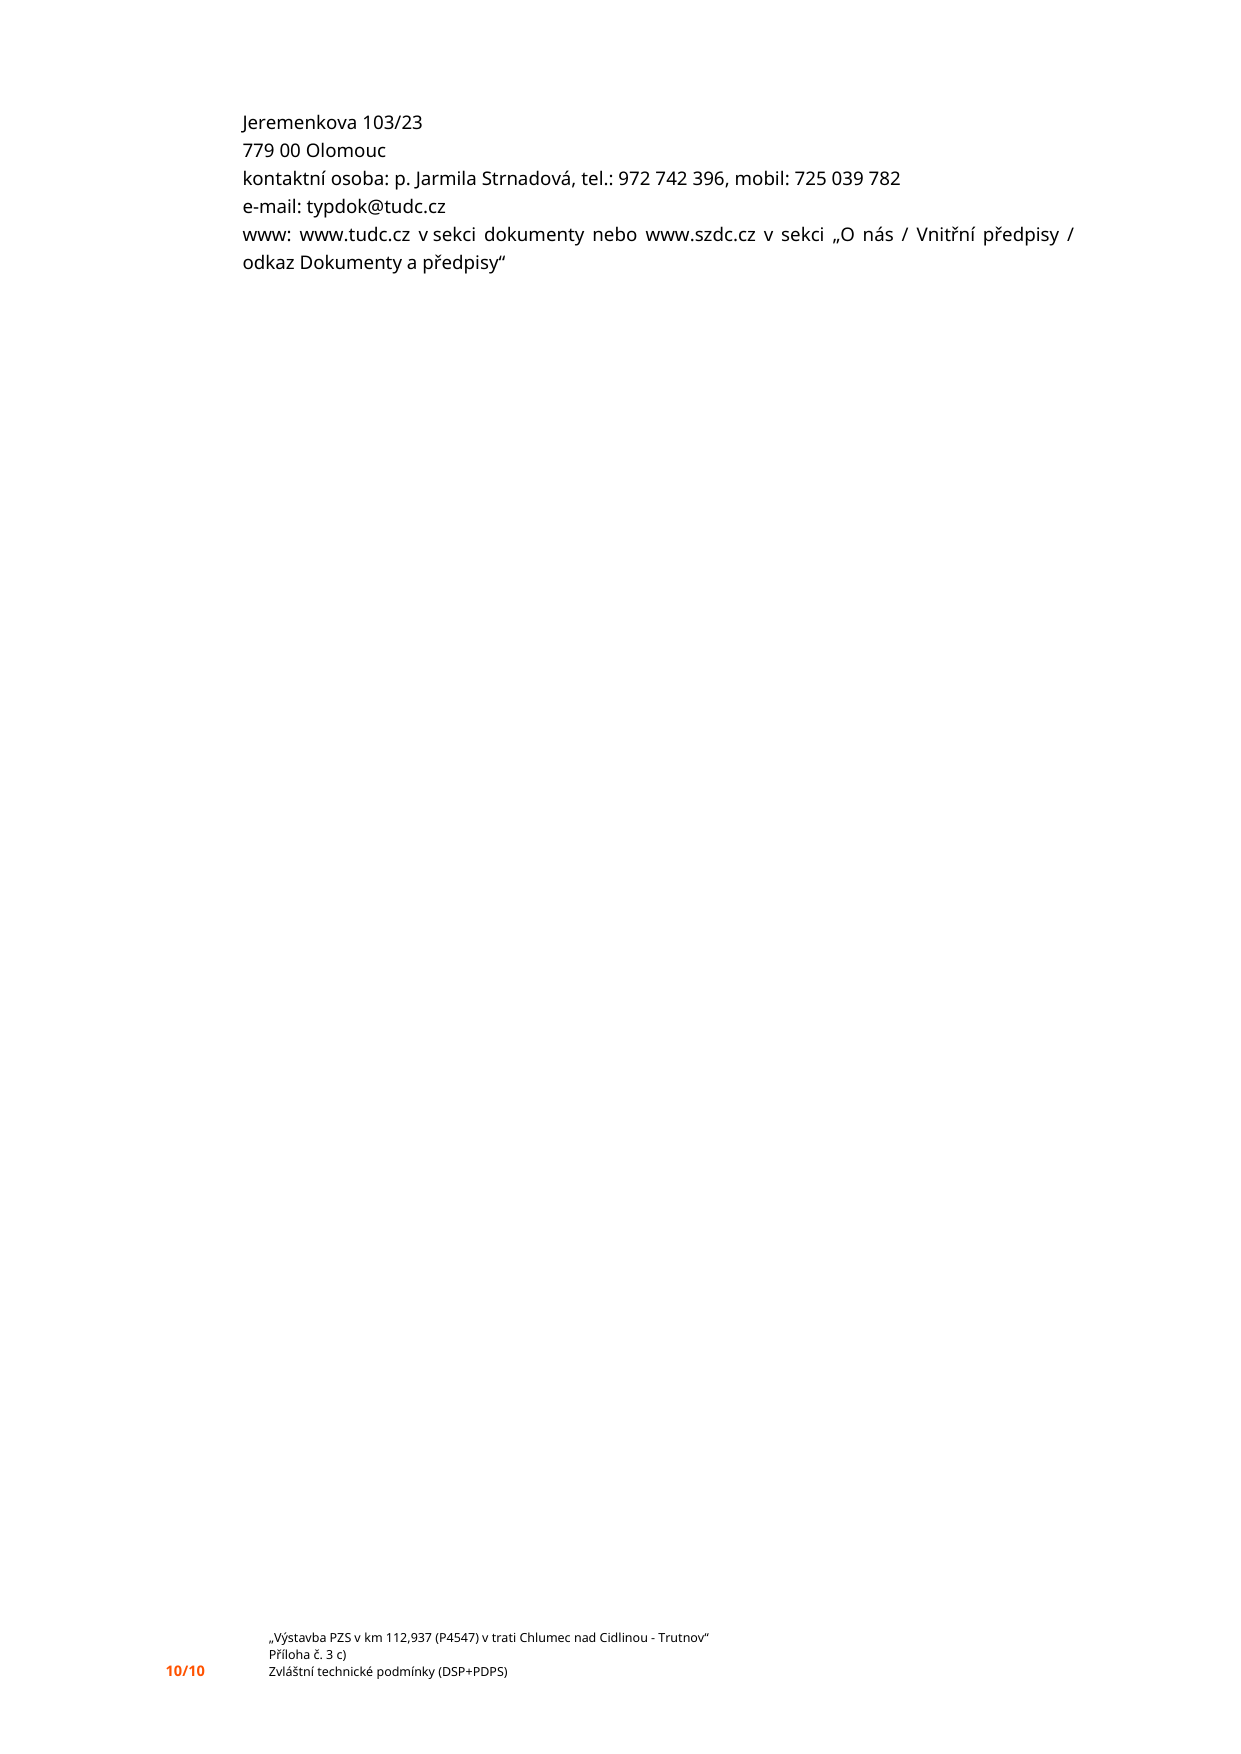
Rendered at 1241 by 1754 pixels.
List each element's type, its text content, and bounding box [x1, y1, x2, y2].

text Jeremenkova 103/23 [242, 109, 1075, 135]
text kontaktní osoba: p. Jarmila Strnadová, tel.: 972 742 396, mobil: 725 039 782 [242, 165, 1075, 191]
text 779 00 Olomouc [242, 137, 1075, 163]
text www: www.tudc.cz v sekci dokumenty nebo www.szdc.cz v sekci „O nás / Vnitřní předpisy / odkaz Dokumenty a předpisy“ [242, 221, 1075, 275]
text e-mail: typdok@tudc.cz [242, 193, 1075, 219]
